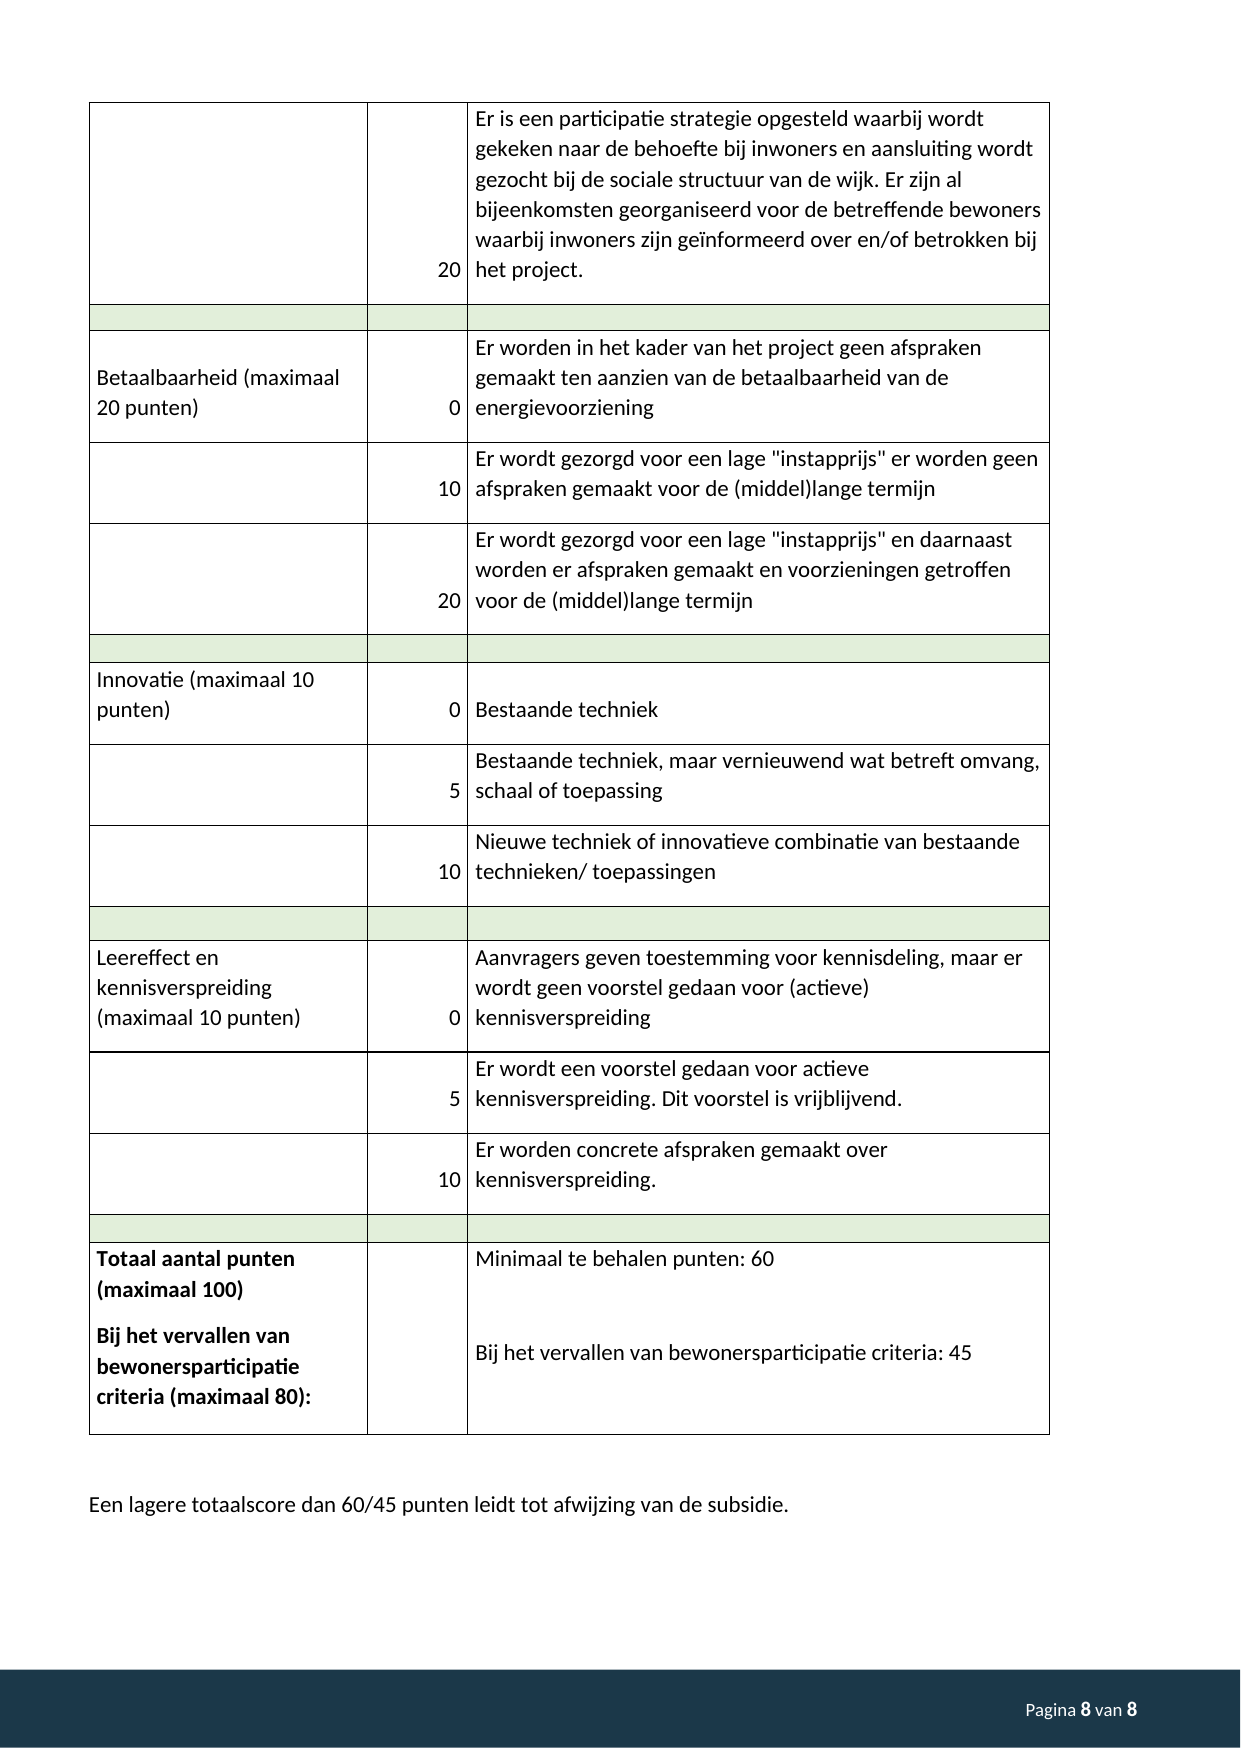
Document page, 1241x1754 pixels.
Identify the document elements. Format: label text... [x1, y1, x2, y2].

table_cell [468, 1215, 1049, 1242]
table_cell [90, 1215, 367, 1242]
table_cell 20 [368, 103, 467, 304]
table_cell Bestaande techniek, maar vernieuwend wat betreft omvang, schaal of toepassing [468, 745, 1049, 824]
table_cell 10 [368, 826, 467, 906]
table_cell 20 [368, 524, 467, 634]
table_cell [468, 305, 1049, 330]
table_cell Er wordt gezorgd voor een lage "instapprijs" er worden geen afspraken gemaakt voor de (middel)lange termijn [468, 443, 1049, 523]
table_cell 0 [368, 941, 467, 1051]
table_cell Minimaal te behalen punten: 60 Bij het vervallen van bewonersparticipatie criteria: 45 [468, 1243, 1049, 1433]
table_cell [90, 826, 367, 906]
table_cell Aanvragers geven toestemming voor kennisdeling, maar er wordt geen voorstel gedaan voor (actieve) kennisverspreiding [468, 941, 1049, 1051]
table_cell [90, 103, 367, 304]
table_cell Totaal aantal punten (maximaal 100) Bij het vervallen van bewonersparticipatie criteria (maximaal 80): [90, 1243, 367, 1433]
table_cell 0 [368, 663, 467, 743]
table_cell [468, 635, 1049, 662]
table_cell [368, 1215, 467, 1242]
table_cell [468, 907, 1049, 940]
table_cell Er worden in het kader van het project geen afspraken gemaakt ten aanzien van de betaalbaarheid van de energievoorziening [468, 331, 1049, 442]
table_cell [368, 907, 467, 940]
table_cell [90, 524, 367, 634]
table_cell Er wordt gezorgd voor een lage "instapprijs" en daarnaast worden er afspraken gemaakt en voorzieningen getroffen voor de (middel)lange termijn [468, 524, 1049, 634]
table_cell Er is een participatie strategie opgesteld waarbij wordt gekeken naar de behoefte bij inwoners en aansluiting wordt gezocht bij de sociale structuur van de wijk. Er zijn al bijeenkomsten georganiseerd voor de betreffende bewoners waarbij inwoners zijn geïnformeerd over en/of betrokken bij het project. [468, 103, 1049, 304]
table_cell Er wordt een voorstel gedaan voor actieve kennisverspreiding. Dit voorstel is vrijblijvend. [468, 1053, 1049, 1133]
table_cell 5 [368, 745, 467, 824]
table_cell Leereffect en kennisverspreiding (maximaal 10 punten) [90, 941, 367, 1051]
table_cell 0 [368, 331, 467, 442]
table_cell Bestaande techniek [468, 663, 1049, 743]
table_cell [90, 745, 367, 824]
table_cell [368, 1243, 467, 1433]
table_cell [368, 305, 467, 330]
text Een lagere totaalscore dan 60/45 punten leidt tot afwijzing van de subsidie. [89, 1491, 1137, 1518]
table_cell 5 [368, 1053, 467, 1133]
table_cell Betaalbaarheid (maximaal 20 punten) [90, 331, 367, 442]
table_cell 10 [368, 1134, 467, 1214]
table_cell Innovatie (maximaal 10 punten) [90, 663, 367, 743]
table_cell [368, 635, 467, 662]
table_cell [90, 907, 367, 940]
table_cell [90, 305, 367, 330]
table_cell [90, 635, 367, 662]
table_cell [90, 1053, 367, 1133]
table_cell Nieuwe techniek of innovatieve combinatie van bestaande technieken/ toepassingen [468, 826, 1049, 906]
table_cell [90, 443, 367, 523]
table_cell [90, 1134, 367, 1214]
table_cell 10 [368, 443, 467, 523]
table_cell Er worden concrete afspraken gemaakt over kennisverspreiding. [468, 1134, 1049, 1214]
